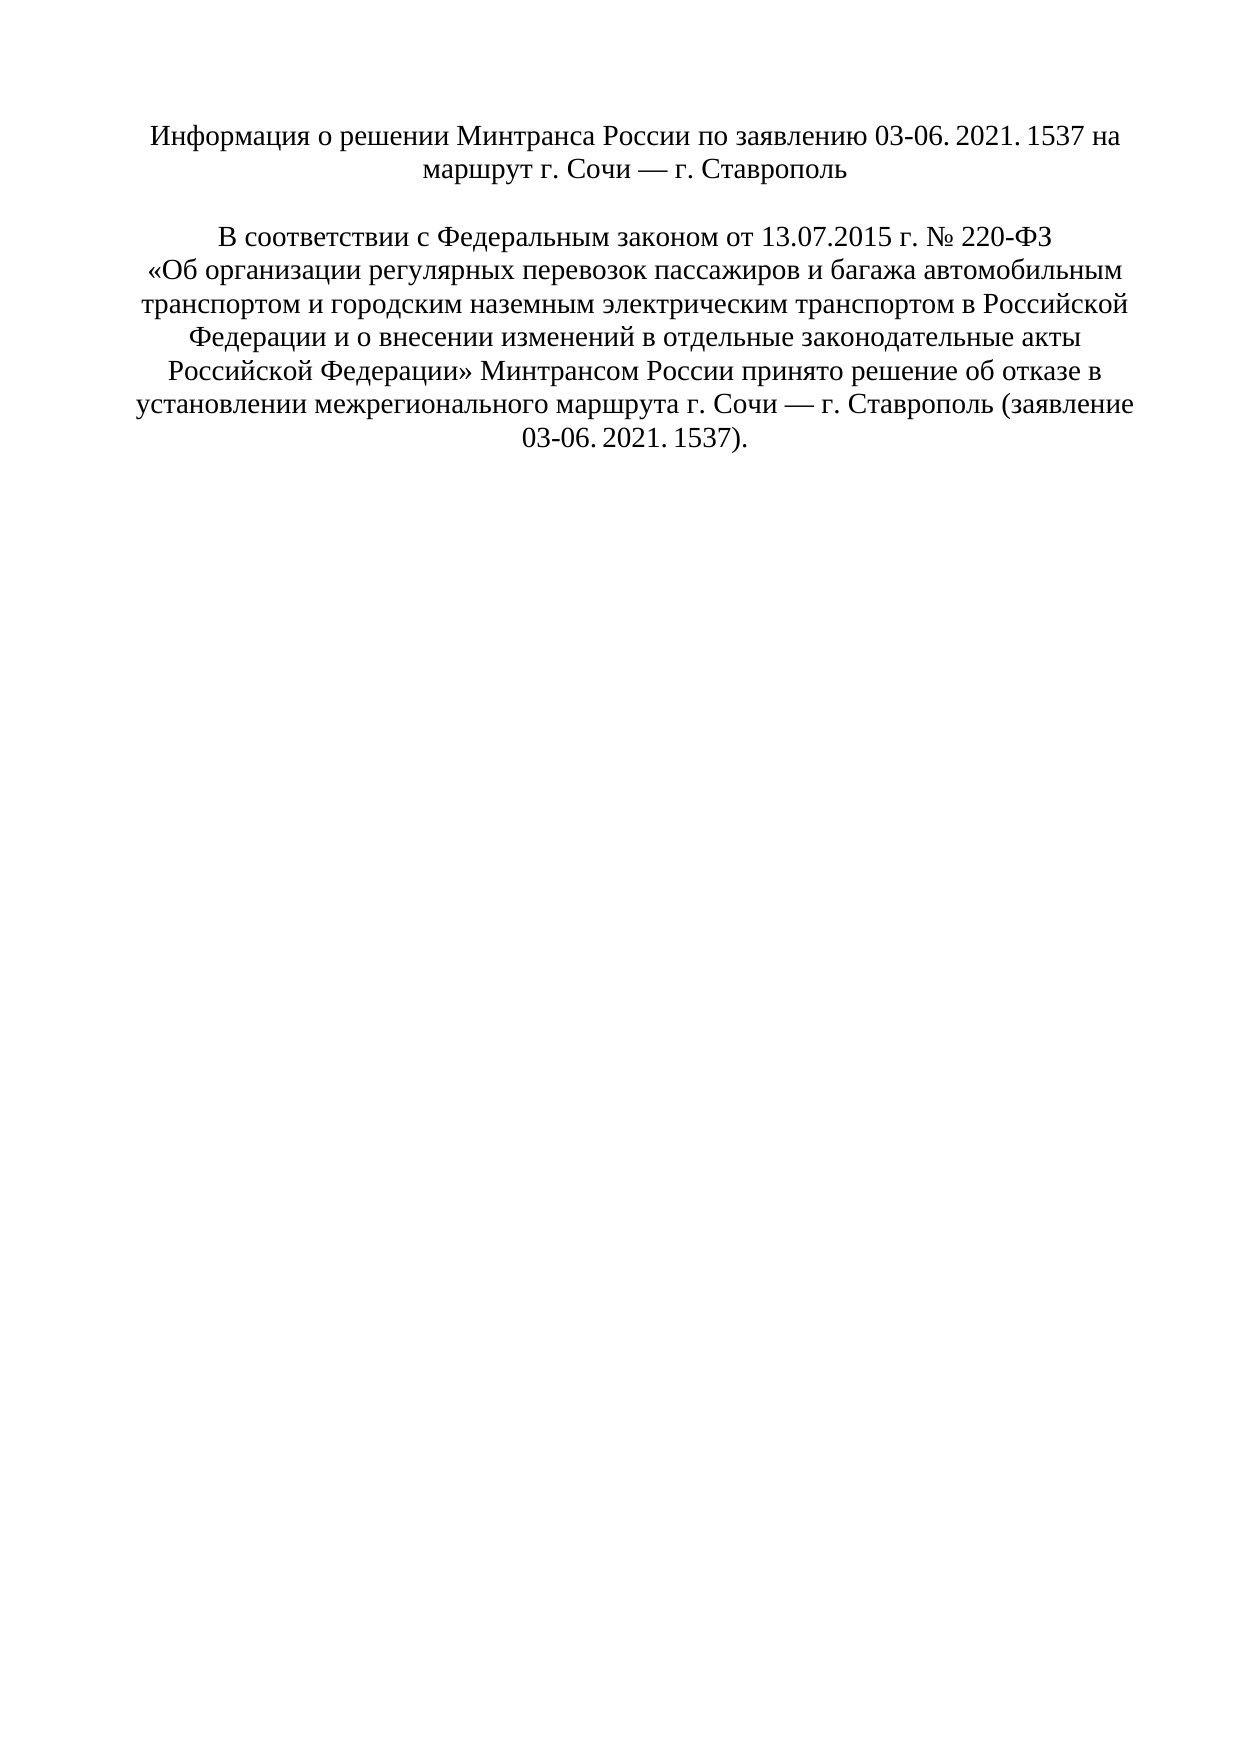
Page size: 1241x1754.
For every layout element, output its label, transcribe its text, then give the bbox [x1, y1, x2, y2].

text Информация о решении Минтранса России по заявлению 03-06. 2021. 1537 на маршрут г. Сочи — г. Ставрополь [118, 118, 1152, 185]
text В соответствии с Федеральным законом от 13.07.2015 г. № 220-ФЗ «Об организации регулярных перевозок пассажиров и багажа автомобильным транспортом и городским наземным электрическим транспортом в Российской Федерации и о внесении изменений в отдельные законодательные акты Российской Федерации» Минтрансом России принято решение об отказе в установлении межрегионального маршрута г. Сочи — г. Ставрополь (заявление 03-06. 2021. 1537). [118, 219, 1152, 453]
